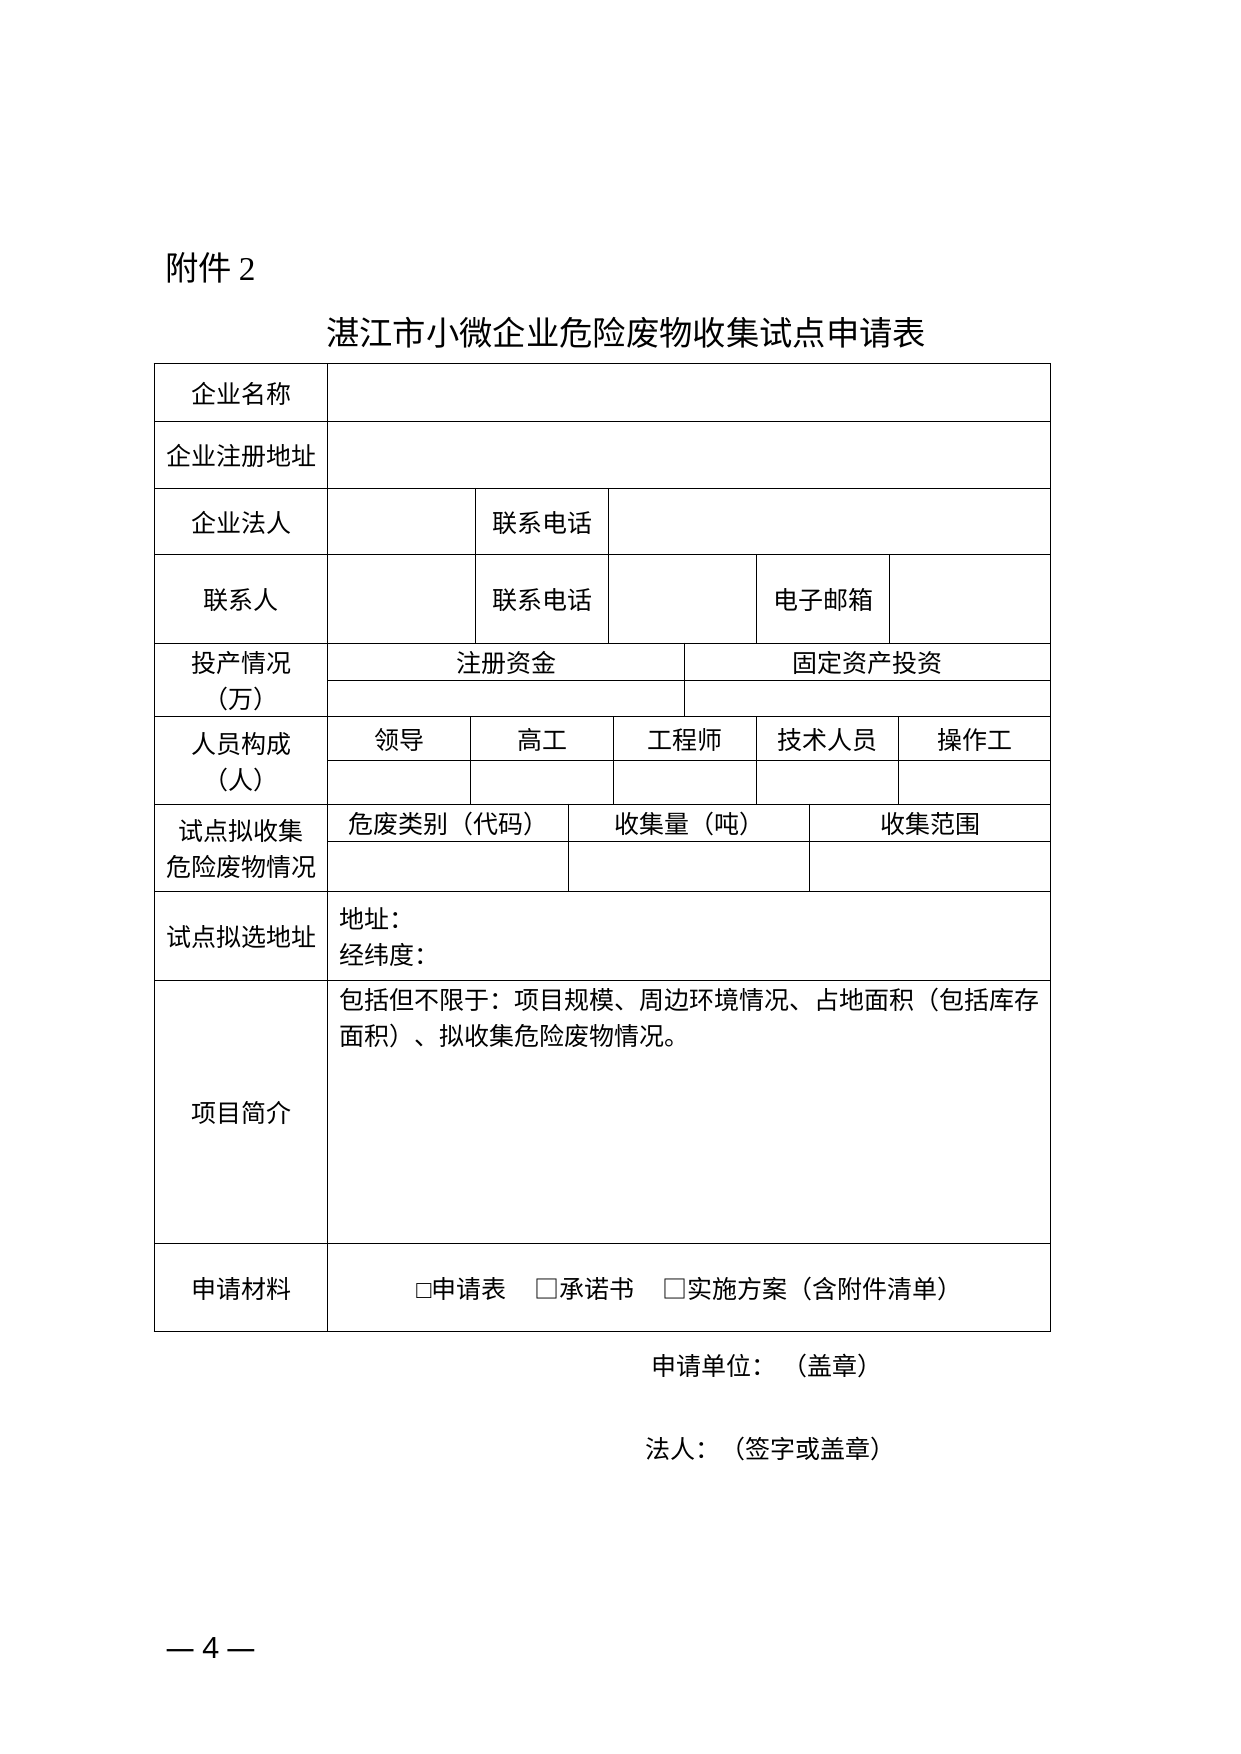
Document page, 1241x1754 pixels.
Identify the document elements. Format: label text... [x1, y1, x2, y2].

table_cell 项目简介 [155, 981, 327, 1242]
table_cell 高工 [471, 717, 613, 760]
table_cell 包括但不限于：项目规模、周边环境情况、占地面积（包括库存面积）、拟收集危险废物情况。 [328, 981, 1050, 1242]
table_cell □申请表 □承诺书 □实施方案（含附件清单） [328, 1244, 1050, 1331]
table_cell 技术人员 [757, 717, 898, 760]
table_cell [328, 761, 470, 803]
table_cell 危废类别（代码） [328, 805, 568, 841]
table_cell 联系电话 [476, 555, 608, 642]
table_cell [685, 681, 1050, 716]
table_cell 联系人 [155, 555, 327, 642]
table_header [328, 364, 1050, 421]
table_cell [328, 422, 1050, 488]
table_cell [471, 761, 613, 803]
table_cell 收集范围 [810, 805, 1050, 841]
table_cell 试点拟收集 危险废物情况 [155, 805, 327, 891]
table_cell 申请材料 [155, 1244, 327, 1331]
table_cell [609, 489, 1050, 554]
table_cell [328, 489, 475, 554]
table_cell 企业法人 [155, 489, 327, 554]
text 湛江市小微企业危险废物收集试点申请表 [165, 298, 1087, 363]
table_cell [609, 555, 756, 642]
table_cell [569, 842, 809, 891]
table_cell [328, 555, 475, 642]
table_cell [328, 842, 568, 891]
table_cell [899, 761, 1050, 803]
table_cell 人员构成（人） [155, 717, 327, 803]
table_cell [757, 761, 898, 803]
table_cell 联系电话 [476, 489, 608, 554]
table_cell 电子邮箱 [757, 555, 889, 642]
table_cell [614, 761, 756, 803]
table_cell 领导 [328, 717, 470, 760]
table_cell 注册资金 [328, 644, 684, 680]
table_cell 投产情况（万） [155, 644, 327, 716]
table_cell 操作工 [899, 717, 1050, 760]
text 申请单位： （盖章） [165, 1332, 1087, 1397]
table_cell [810, 842, 1050, 891]
table_cell 试点拟选地址 [155, 892, 327, 979]
table_cell 地址： 经纬度： [328, 892, 1050, 979]
table_cell 收集量（吨） [569, 805, 809, 841]
table_cell 企业注册地址 [155, 422, 327, 488]
text 附件2 [165, 233, 1087, 298]
text 法人：（签字或盖章） [165, 1415, 1087, 1480]
table_cell 固定资产投资 [685, 644, 1050, 680]
table_header 企业名称 [155, 364, 327, 421]
table_cell [890, 555, 1050, 642]
table_cell 工程师 [614, 717, 756, 760]
table_cell [328, 681, 684, 716]
